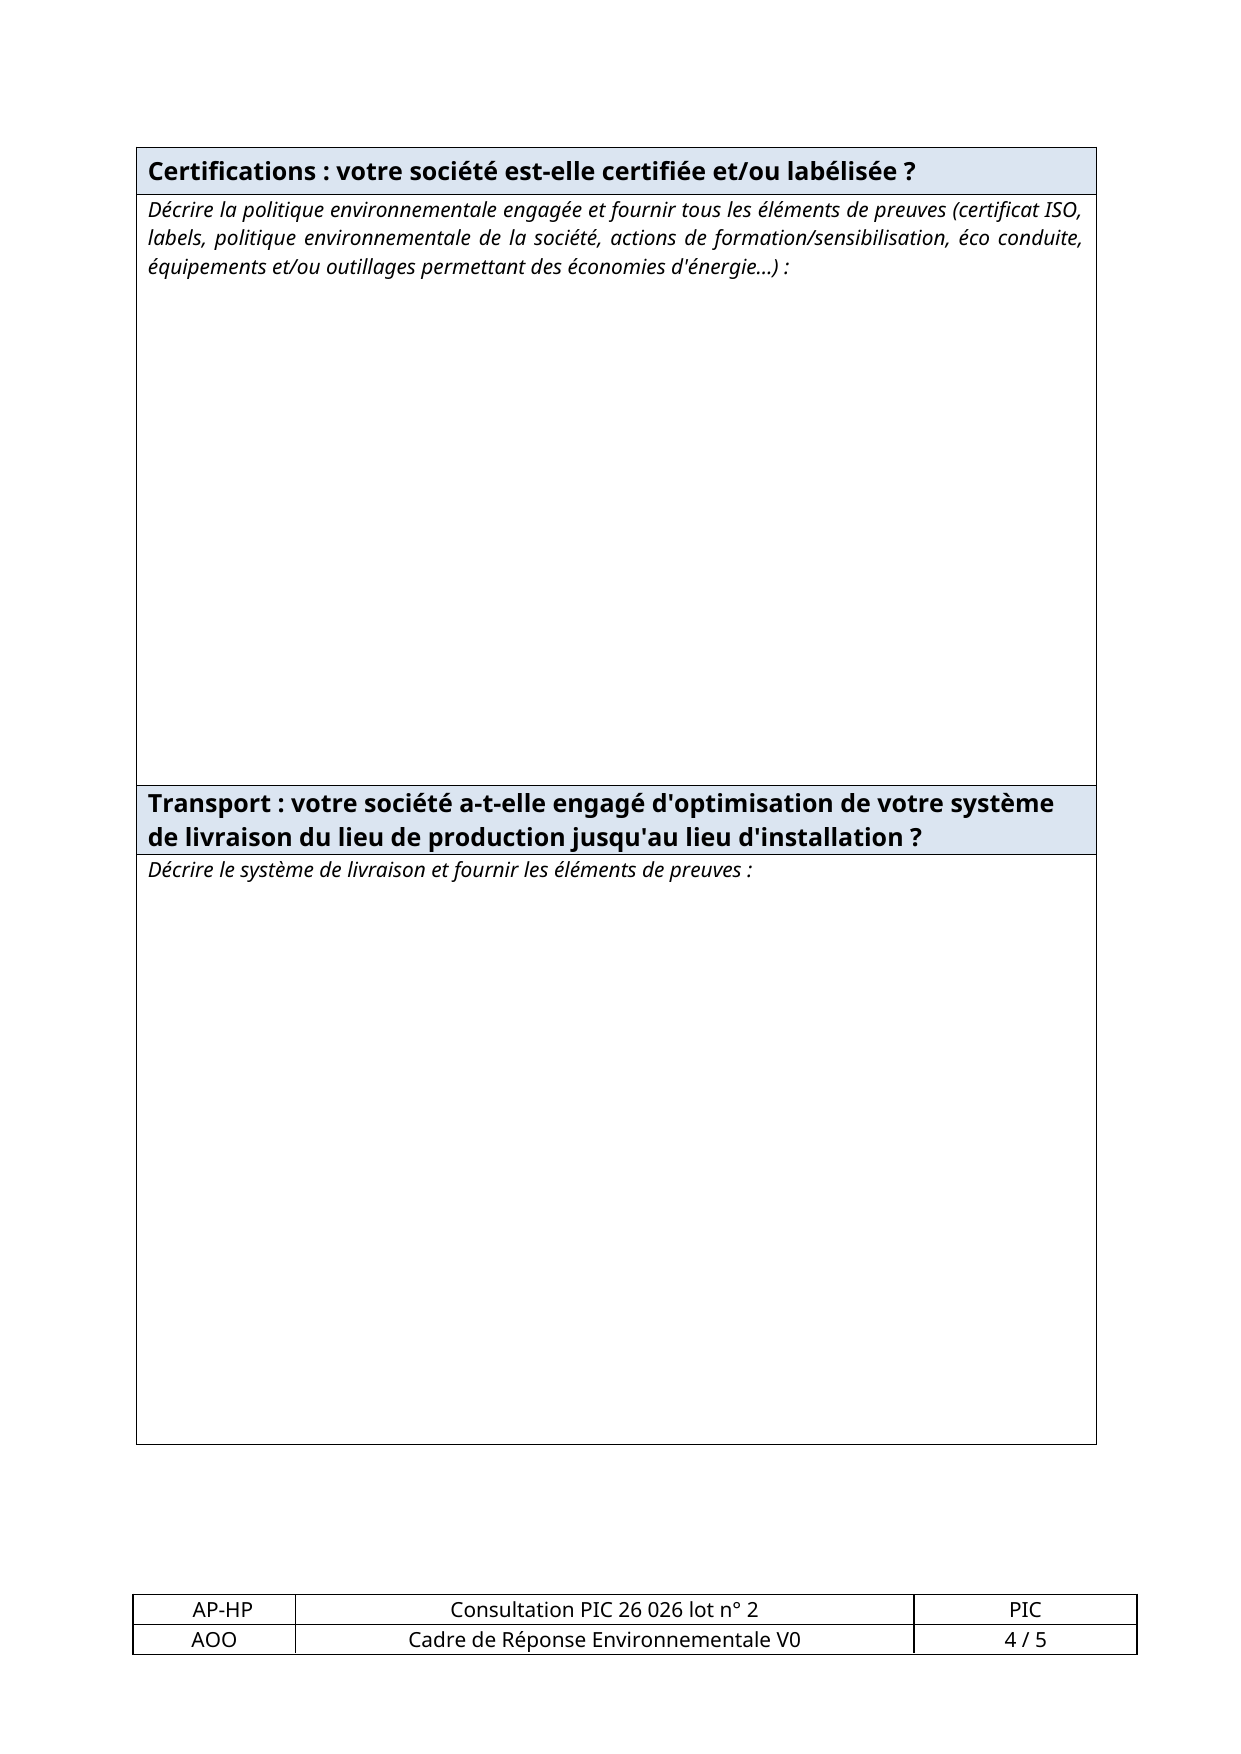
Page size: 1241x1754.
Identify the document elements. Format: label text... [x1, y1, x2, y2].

table_cell Transport : votre société a-t-elle engagé d'optimisation de votre système de livraison du lieu de production jusqu'au lieu d'installation ? [137, 786, 1096, 854]
table_header Certifications : votre société est-elle certifiée et/ou labélisée ? [137, 148, 1096, 194]
table_cell Décrire le système de livraison et fournir les éléments de preuves : [137, 855, 1096, 1444]
table_cell Décrire la politique environnementale engagée et fournir tous les éléments de preuves (certificat ISO, labels, politique environnementale de la société, actions de formation/sensibilisation, éco conduite, équipements et/ou outillages permettant des économies d'énergie…) : [137, 195, 1096, 784]
